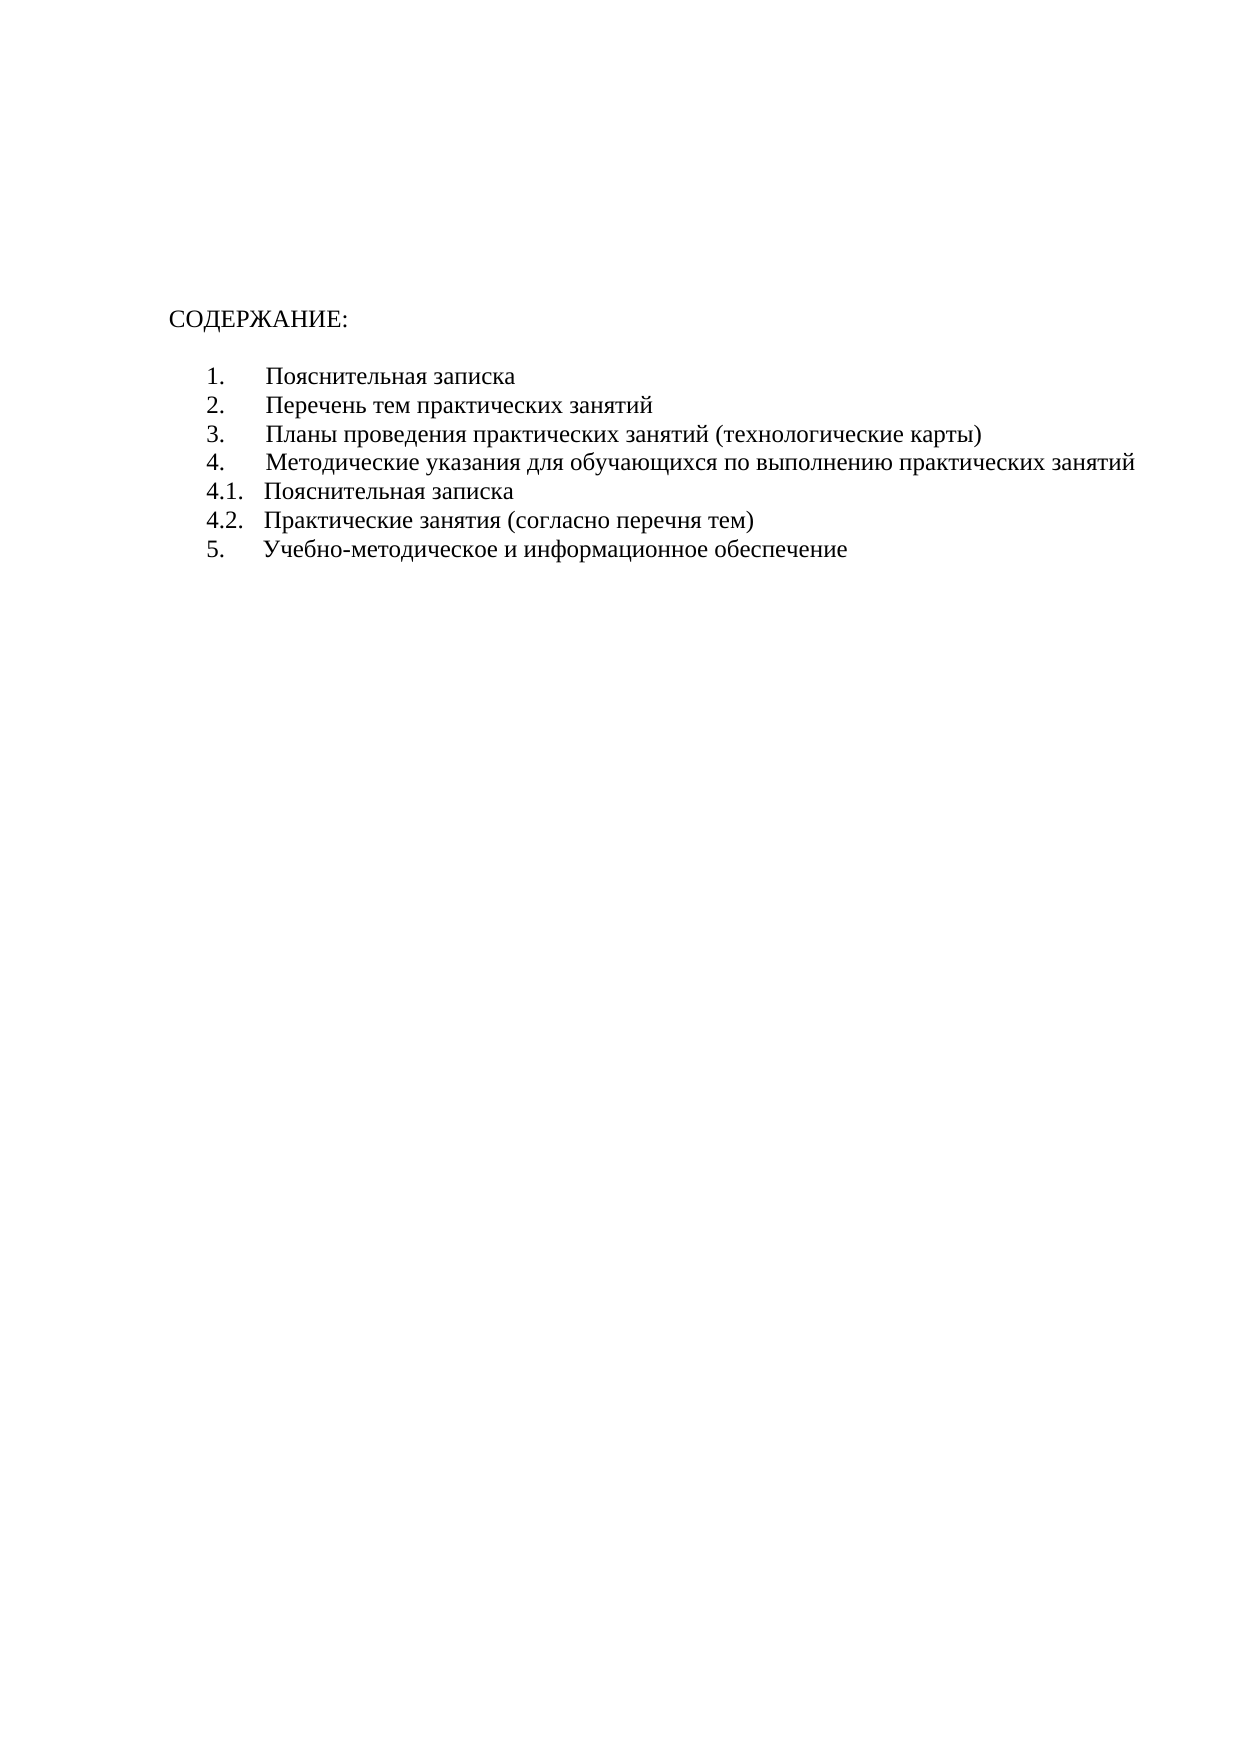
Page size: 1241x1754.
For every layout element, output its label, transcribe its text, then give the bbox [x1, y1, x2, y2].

list Методические указания для обучающихся по выполнению практических занятий [206, 447, 1162, 476]
list Практические занятия (согласно перечня тем) [206, 505, 1162, 534]
list Планы проведения практических занятий (технологические карты) [206, 419, 1162, 447]
list Пояснительная записка [206, 361, 1162, 390]
text СОДЕРЖАНИЕ: [169, 304, 1162, 332]
text 5. Учебно-методическое и информационное обеспечение [206, 534, 1162, 562]
list Пояснительная записка [206, 476, 1162, 505]
list Перечень тем практических занятий [206, 390, 1162, 419]
